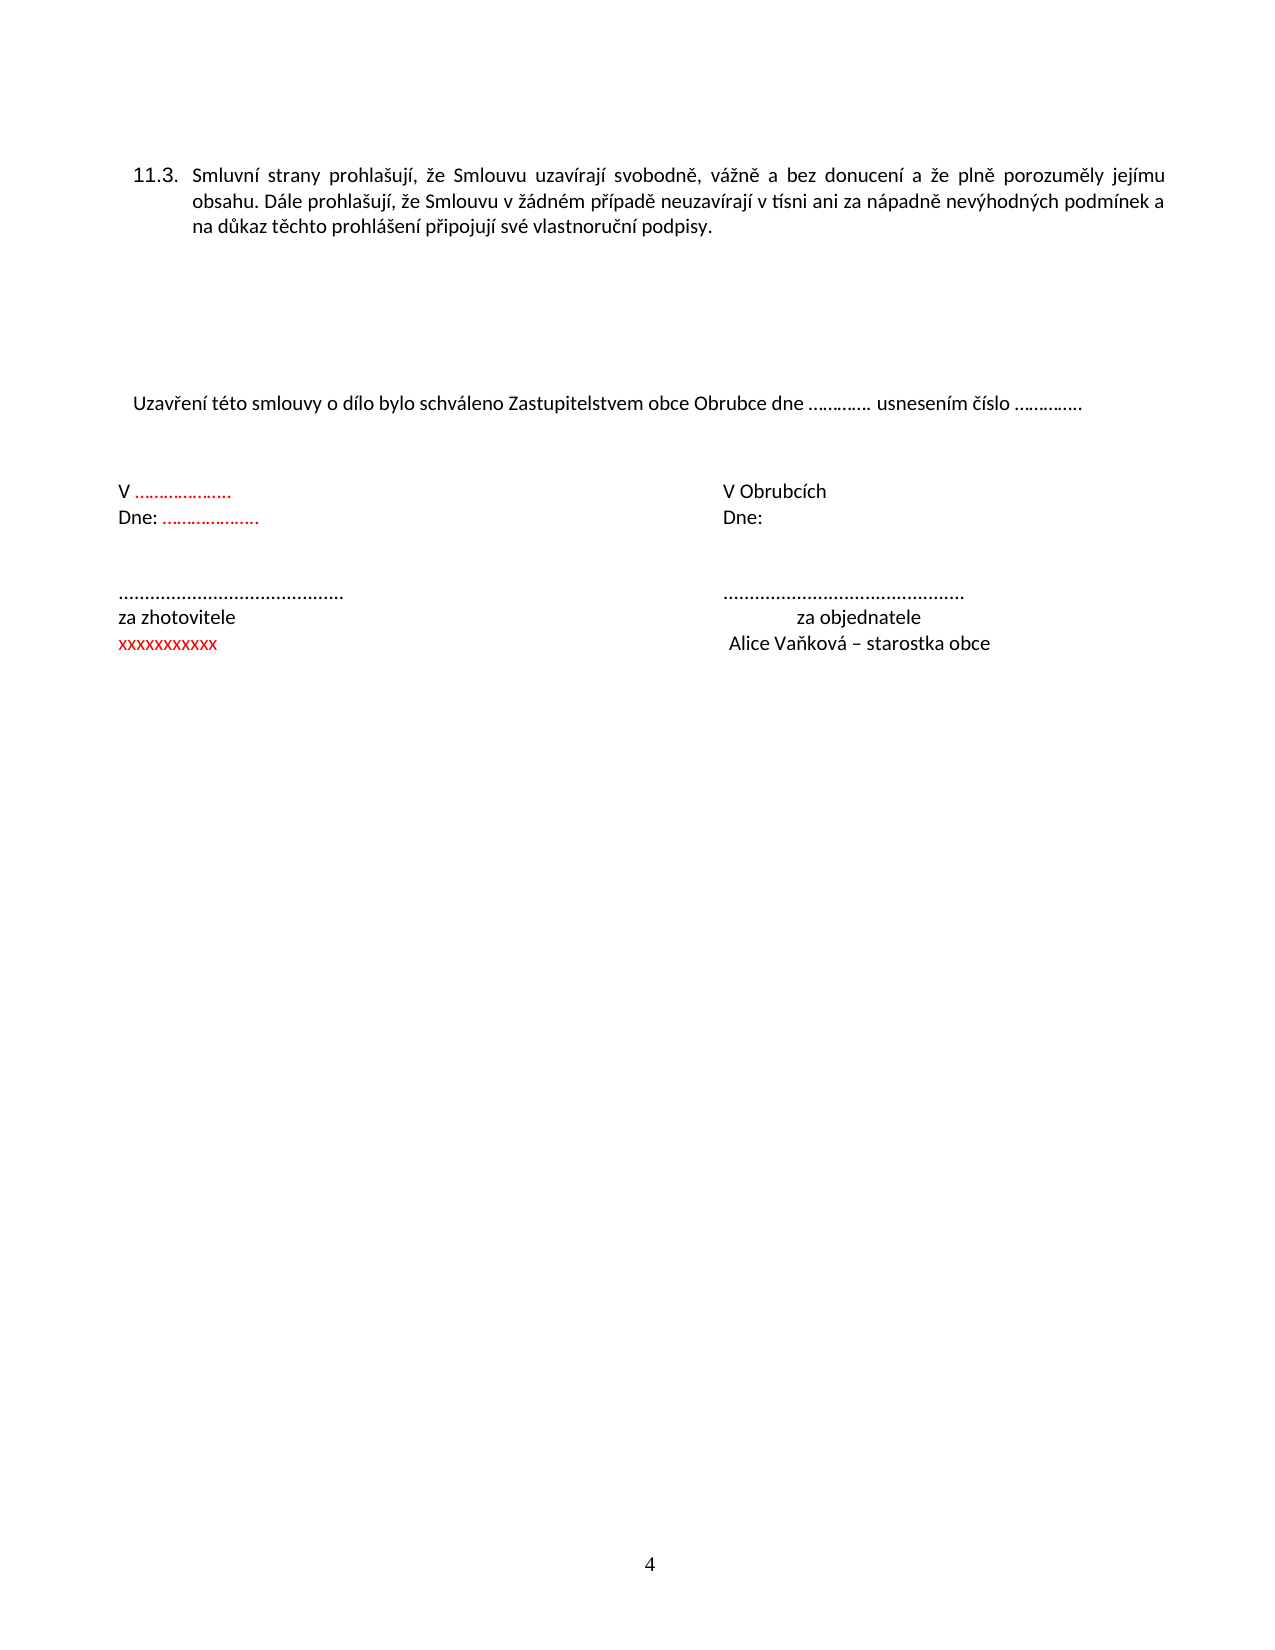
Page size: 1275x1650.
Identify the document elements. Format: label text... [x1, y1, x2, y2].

text xxxxxxxxxxx Alice Vaňková – starostka obce [118, 630, 1167, 655]
subtitle Uzavření této smlouvy o dílo bylo schváleno Zastupitelstvem obce Obrubce dne …………. usnesením číslo ………….. [133, 390, 1167, 415]
text ........................................... .............................................. [118, 579, 1167, 604]
text V ……………….. V Obrubcích [118, 479, 1167, 504]
text Dne: ……………….. Dne: [118, 504, 1167, 529]
text za zhotovitele za objednatele [118, 604, 1167, 630]
list Smluvní strany prohlašují, že Smlouvu uzavírají svobodně, vážně a bez donucení a že plně porozuměly jejímu obsahu. Dále prohlašují, že Smlouvu v žádném případě neuzavírají v tísni ani za nápadně nevýhodných podmínek a na důkaz těchto prohlášení připojují své vlastnoruční podpisy. [133, 162, 1167, 239]
